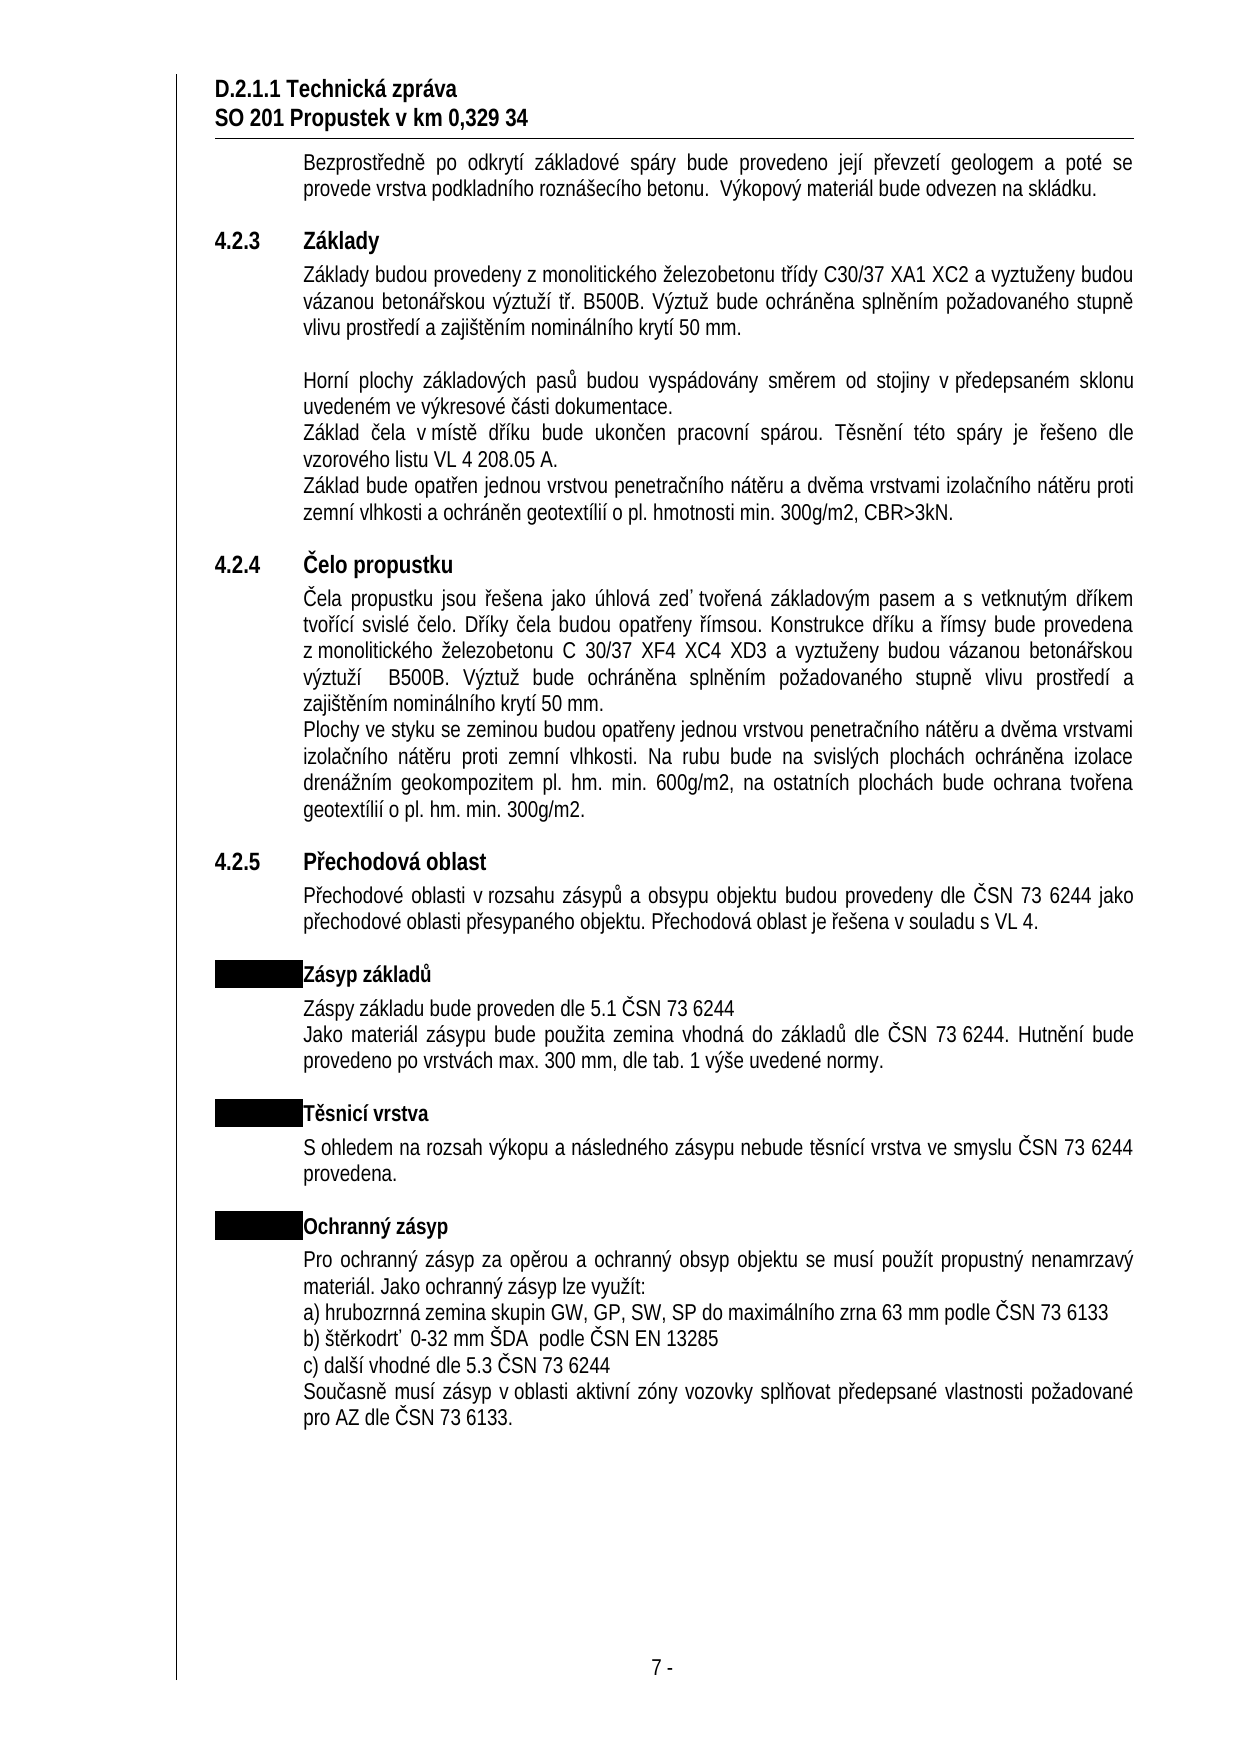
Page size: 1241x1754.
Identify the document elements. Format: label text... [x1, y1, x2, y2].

text S ohledem na rozsah výkopu a následného zásypu nebude těsnící vrstva ve smyslu ČSN 73 6244 provedena. [303, 1133, 1134, 1186]
subtitle Zásyp základů [214, 959, 1134, 988]
text Jako materiál zásypu bude použita zemina vhodná do základů dle ČSN 73 6244. Hutnění bude provedeno po vrstvách max. 300 mm, dle tab. 1 výše uvedené normy. [303, 1021, 1134, 1073]
text c) další vhodné dle 5.3 ČSN 73 6244 [303, 1352, 1134, 1378]
subtitle Čelo propustku [214, 550, 1134, 578]
text Základy budou provedeny z monolitického železobetonu třídy C30/37 XA1 XC2 a vyztuženy budou vázanou betonářskou výztuží tř. B500B. Výztuž bude ochráněna splněním požadovaného stupně vlivu prostředí a zajištěním nominálního krytí 50 mm. [303, 261, 1134, 340]
text b) štěrkodrť 0- ŠDA podle ČSN EN 13285 [303, 1325, 1134, 1352]
subtitle Těsnicí vrstva [214, 1098, 1134, 1127]
subtitle Přechodová oblast [214, 847, 1134, 876]
subtitle Ochranný zásyp [303, 1211, 1134, 1240]
text Přechodové oblasti v rozsahu zásypů a obsypu objektu budou provedeny dle ČSN 73 6244 jako přechodové oblasti přesypaného objektu. Přechodová oblast je řešena v souladu s VL 4. [303, 882, 1134, 934]
text Horní plochy základových pasů budou vyspádovány směrem od stojiny v předepsaném sklonu uvedeném ve výkresové části dokumentace. [303, 367, 1134, 419]
text Záspy základu bude proveden dle 5.1 ČSN 73 6244 [303, 994, 1134, 1021]
text Čela propustku jsou řešena jako úhlová zeď tvořená základovým pasem a s vetknutým dříkem tvořící svislé čelo. Dříky čela budou opatřeny římsou. Konstrukce dříku a římsy bude provedena z monolitického železobetonu C 30/37 XF4 XC4 XD3 a vyztuženy budou vázanou betonářskou výztuží B500B. Výztuž bude ochráněna splněním požadovaného stupně vlivu prostředí a zajištěním nominálního krytí 50 mm. [303, 585, 1134, 716]
text Pro ochranný zásyp za opěrou a ochranný obsyp objektu se musí použít propustný nenamrzavý materiál. Jako ochranný zásyp lze využít: [303, 1246, 1134, 1299]
text Bezprostředně po odkrytí základové spáry bude provedeno její převzetí geologem a poté se provede vrstva podkladního roznášecího betonu. Výkopový materiál bude odvezen na skládku. [303, 149, 1134, 201]
text a) hrubozrnná zemina skupin GW, GP, SW, SP do maximálního zrna 63 mm podle ČSN 73 6133 [303, 1299, 1134, 1325]
subtitle Základy [214, 226, 1134, 255]
text Plochy ve styku se zeminou budou opatřeny jednou vrstvou penetračního nátěru a dvěma vrstvami izolačního nátěru proti zemní vlhkosti. Na rubu bude na svislých plochách ochráněna izolace drenážním geokompozitem pl. hm. min. 600g/m2, na ostatních plochách bude ochrana tvořena geotextílií o pl. hm. min. 300g/m2. [303, 716, 1134, 822]
text Základ bude opatřen jednou vrstvou penetračního nátěru a dvěma vrstvami izolačního nátěru proti zemní vlhkosti a ochráněn geotextílií o pl. hmotnosti min. 300g/m2, CBR>3kN. [303, 472, 1134, 525]
text Současně musí zásyp v oblasti aktivní zóny vozovky splňovat předepsané vlastnosti požadované pro AZ dle ČSN 73 6133. [303, 1378, 1134, 1431]
text Základ čela v místě dříku bude ukončen pracovní spárou. Těsnění této spáry je řešeno dle vzorového listu VL 4 208.05 A. [303, 419, 1134, 472]
